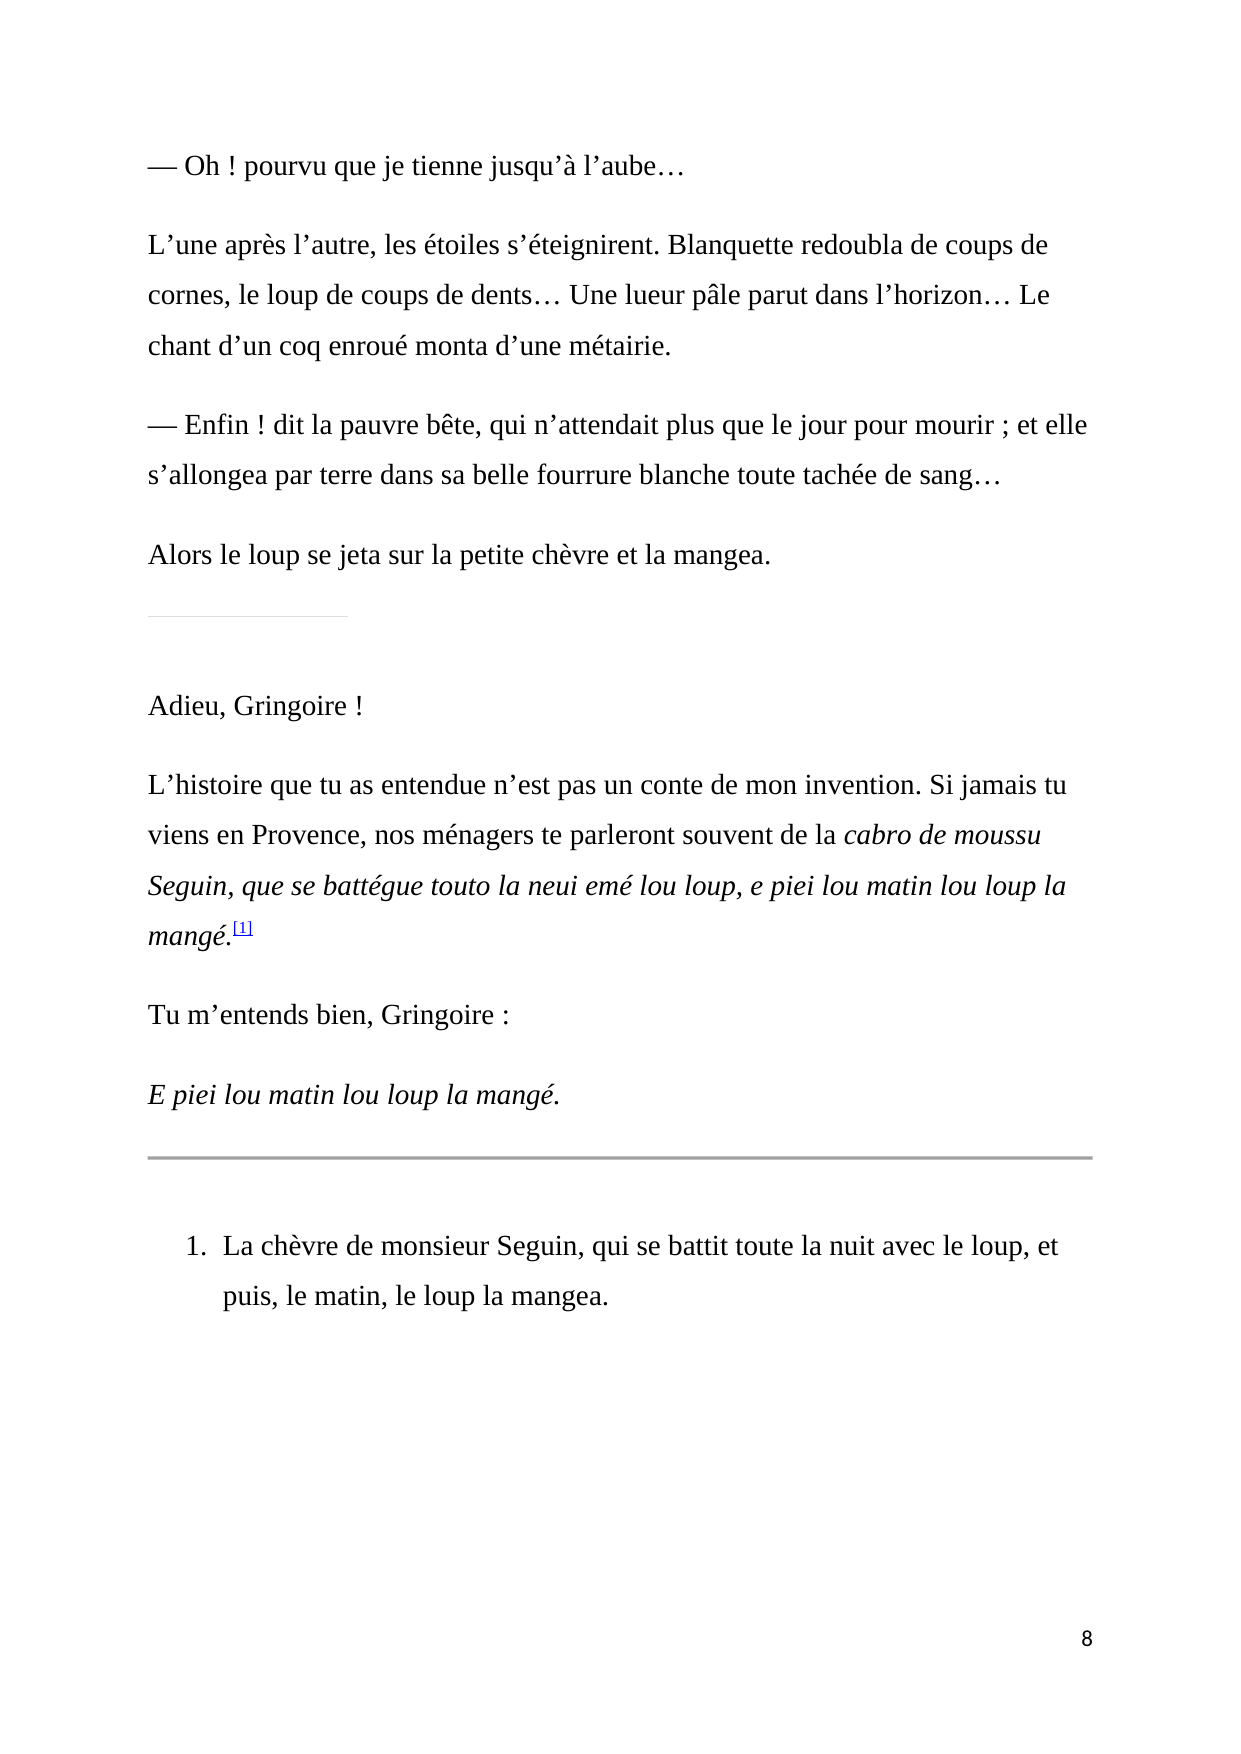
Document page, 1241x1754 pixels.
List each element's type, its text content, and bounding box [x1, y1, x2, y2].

text — Enfin ! dit la pauvre bête, qui n’attendait plus que le jour pour mourir ; et elle s’allongea par terre dans sa belle fourrure blanche toute tachée de sang… [148, 407, 1093, 491]
list La chèvre de monsieur Seguin, qui se battit toute la nuit avec le loup, et puis, le matin, le loup la mangea. [185, 1228, 1093, 1311]
text — Oh ! pourvu que je tienne jusqu’à l’aube… [148, 148, 1093, 181]
text Alors le loup se jeta sur la petite chèvre et la mangea. [148, 537, 1093, 571]
text Tu m’entends bien, Gringoire : [148, 997, 1093, 1031]
text Adieu, Gringoire ! [148, 688, 1093, 721]
text L’une après l’autre, les étoiles s’éteignirent. Blanquette redoubla de coups de cornes, le loup de coups de dents… Une lueur pâle parut dans l’horizon… Le chant d’un coq enroué monta d’une métairie. [148, 227, 1093, 361]
text L’histoire que tu as entendue n’est pas un conte de mon invention. Si jamais tu viens en Provence, nos ménagers te parleront souvent de la cabro de moussu Seguin, que se battégue touto la neui emé lou loup, e piei lou matin lou loup la mangé.[1] [148, 767, 1093, 952]
text E piei lou matin lou loup la mangé. [148, 1077, 1093, 1111]
